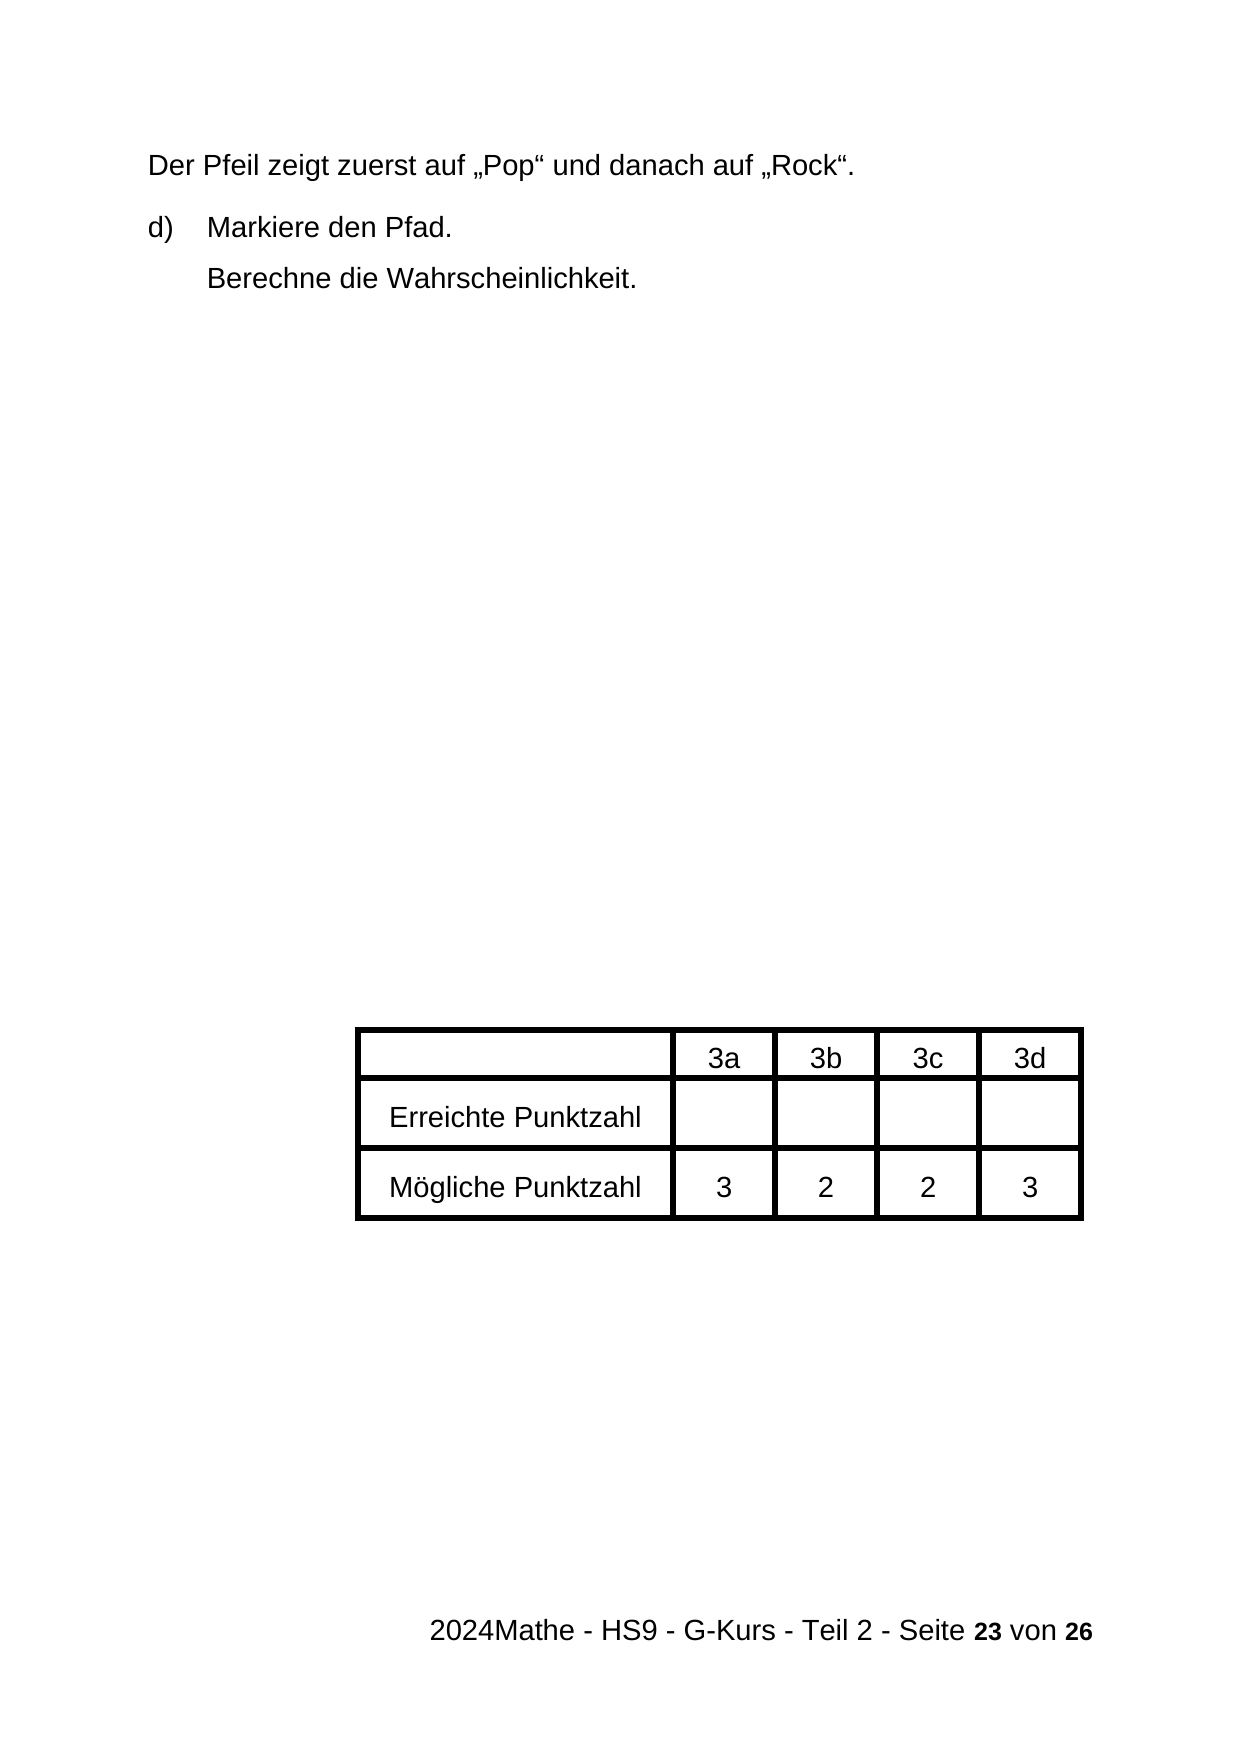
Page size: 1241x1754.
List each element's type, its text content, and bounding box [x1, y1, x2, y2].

table_cell 2 [778, 1151, 874, 1214]
text Der Pfeil zeigt zuerst auf „Pop“ und danach auf „Rock“. [148, 148, 1093, 181]
table_cell [676, 1081, 772, 1144]
table_header [361, 1033, 670, 1075]
table_cell 2 [880, 1151, 976, 1214]
table_header 3b [778, 1033, 874, 1075]
table_header 3a [676, 1033, 772, 1075]
list d) Markiere den Pfad. Berechne die Wahrscheinlichkeit. [148, 210, 1093, 294]
table_cell Erreichte Punktzahl [361, 1081, 670, 1144]
table_header 3c [880, 1033, 976, 1075]
table_cell 3 [982, 1151, 1078, 1214]
table_cell Mögliche Punktzahl [361, 1151, 670, 1214]
table_header 3d [982, 1033, 1078, 1075]
table_cell [982, 1081, 1078, 1144]
table_cell [778, 1081, 874, 1144]
table_cell [880, 1081, 976, 1144]
table_cell 3 [676, 1151, 772, 1214]
